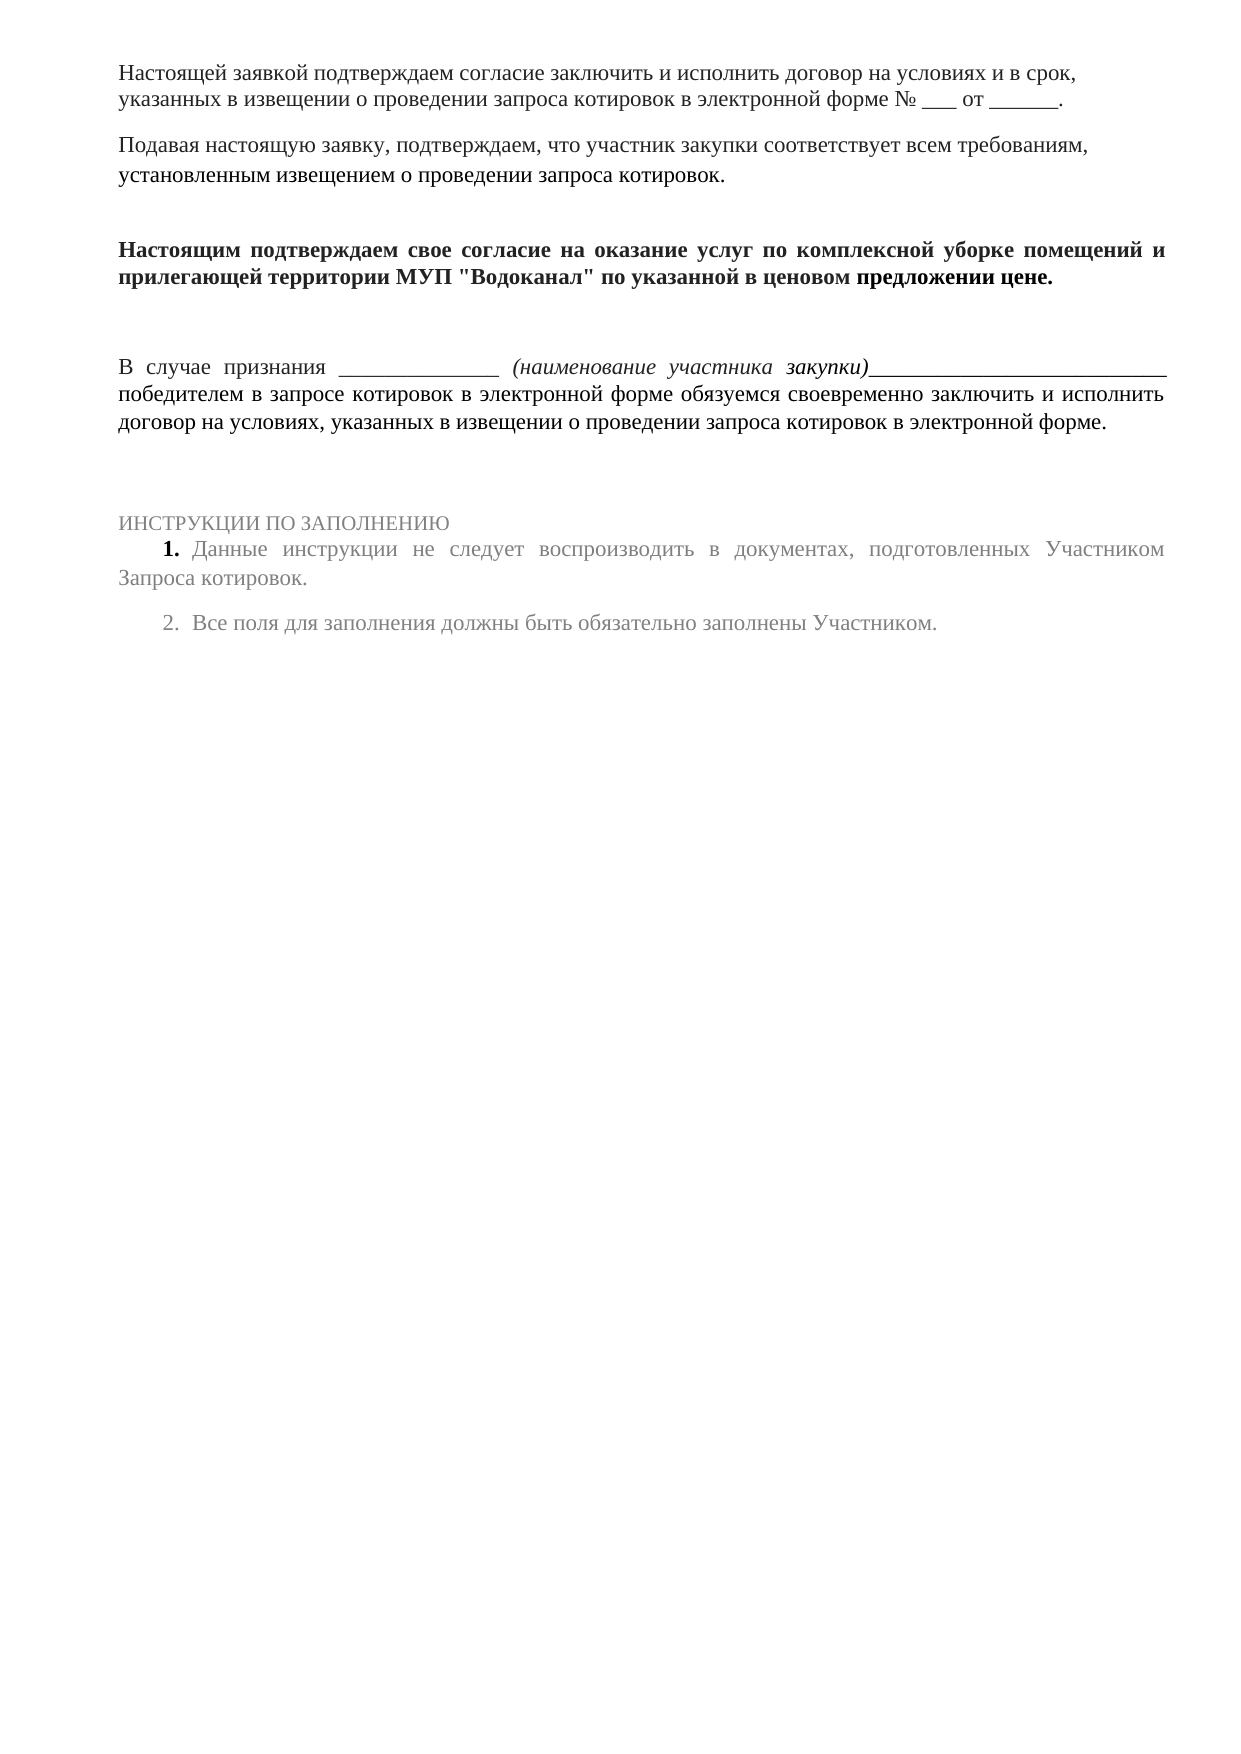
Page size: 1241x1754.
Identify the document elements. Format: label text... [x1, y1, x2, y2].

text Настоящим подтверждаем свое согласие на оказание услуг по комплексной уборке помещений и прилегающей территории МУП "Водоканал" по указанной в ценовом предложении цене. [118, 236, 1167, 289]
list Данные инструкции не следует воспроизводить в документах, подготовленных Участником Запроса котировок. [118, 535, 1167, 590]
text Подавая настоящую заявку, подтверждаем, что участник закупки соответствует всем требованиям, [118, 131, 1167, 157]
list Все поля для заполнения должны быть обязательно заполнены Участником. [118, 609, 1167, 635]
text установленным извещением о проведении запроса котировок. [118, 161, 1167, 187]
text ИНСТРУКЦИИ ПО ЗАПОЛНЕНИЮ [118, 511, 1167, 535]
text В случае признания ______________ (наименование участника закупки)__________________________ победителем в запросе котировок в электронной форме обязуемся своевременно заключить и исполнить договор на условиях, указанных в извещении о проведении запроса котировок в электронной форме. [118, 353, 1167, 435]
text Настоящей заявкой подтверждаем согласие заключить и исполнить договор на условиях и в срок, указанных в извещении о проведении запроса котировок в электронной форме № ___ от ______. [118, 59, 1167, 112]
